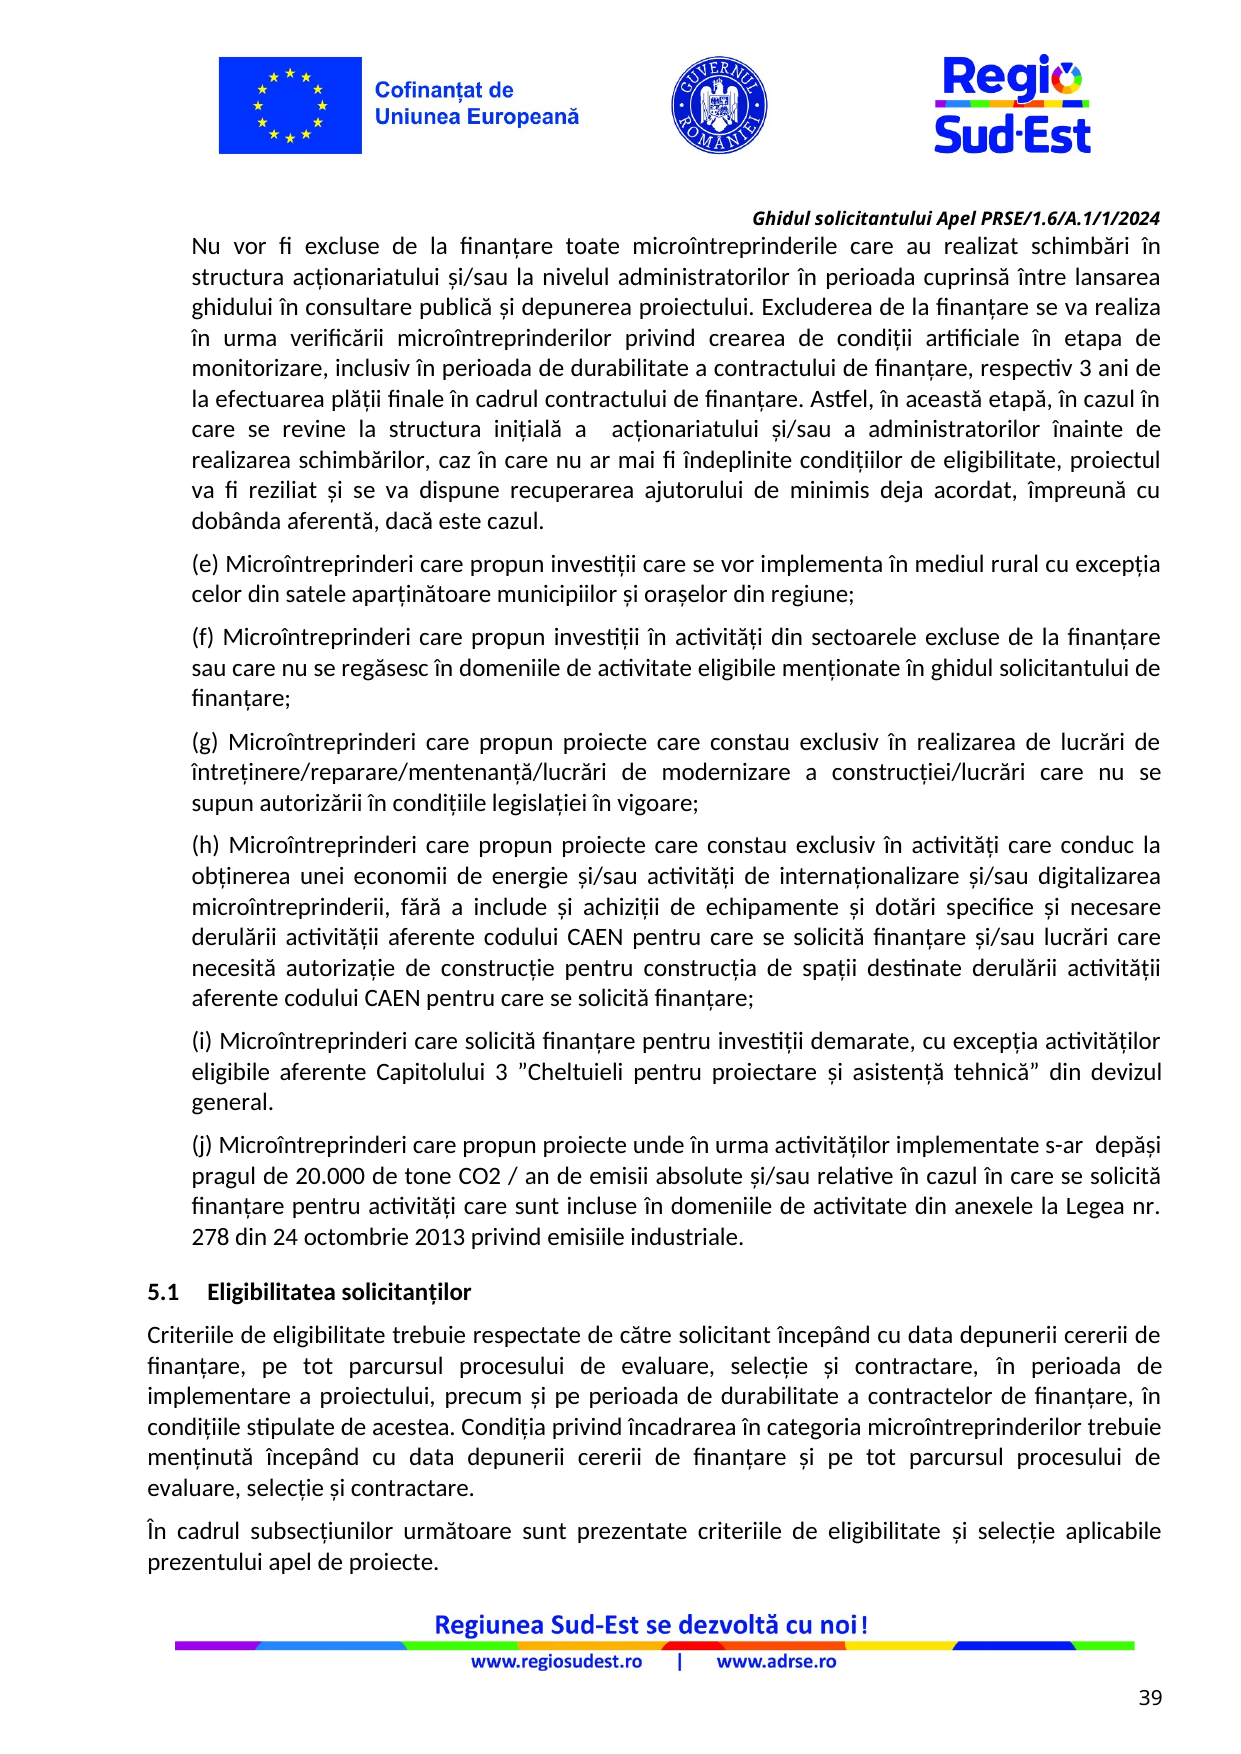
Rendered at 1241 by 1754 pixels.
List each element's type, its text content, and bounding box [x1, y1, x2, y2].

picture [175, 1614, 1135, 1671]
text În cadrul subsecţiunilor următoare sunt prezentate criteriile de eligibilitate şi selecţie aplicabile prezentului apel de proiecte. [147, 1515, 1162, 1576]
subtitle Eligibilitatea solicitanţilor [147, 1276, 1162, 1307]
text (h) Microîntreprinderi care propun proiecte care constau exclusiv în activități care conduc la obținerea unei economii de energie și/sau activități de internaționalizare și/sau digitalizarea microîntreprinderii, fără a include și achiziții de echipamente și dotări specifice și necesare derulării activității aferente codului CAEN pentru care se solicită finanțare și/sau lucrări care necesită autorizație de construcție pentru construcția de spații destinate derulării activității aferente codului CAEN pentru care se solicită finanțare; [191, 830, 1162, 1013]
text Criteriile de eligibilitate trebuie respectate de către solicitant începând cu data depunerii cererii de finanţare, pe tot parcursul procesului de evaluare, selecție și contractare, în perioada de implementare a proiectului, precum și pe perioada de durabilitate a contractelor de finanțare, în condițiile stipulate de acestea. Condiția privind încadrarea în categoria microîntreprinderilor trebuie menținută începând cu data depunerii cererii de finanțare și pe tot parcursul procesului de evaluare, selecție și contractare. [147, 1319, 1162, 1503]
picture [218, 54, 1091, 155]
text (g) Microîntreprinderi care propun proiecte care constau exclusiv în realizarea de lucrări de întreținere/reparare/mentenanță/lucrări de modernizare a construcției/lucrări care nu se supun autorizării în condițiile legislației în vigoare; [191, 726, 1162, 817]
text (j) Microîntreprinderi care propun proiecte unde în urma activităților implementate s-ar depăși pragul de 20.000 de tone CO2 / an de emisii absolute și/sau relative în cazul în care se solicită finanțare pentru activități care sunt incluse în domeniile de activitate din anexele la Legea nr. 278 din 24 octombrie 2013 privind emisiile industriale. [191, 1129, 1162, 1251]
text (e) Microîntreprinderi care propun investiții care se vor implementa în mediul rural cu excepția celor din satele aparținătoare municipiilor și orașelor din regiune; [191, 548, 1162, 609]
text Nu vor fi excluse de la finanțare toate microîntreprinderile care au realizat schimbări în structura acționariatului și/sau la nivelul administratorilor în perioada cuprinsă între lansarea ghidului în consultare publică și depunerea proiectului. Excluderea de la finanțare se va realiza în urma verificării microîntreprinderilor privind crearea de condiții artificiale în etapa de monitorizare, inclusiv în perioada de durabilitate a contractului de finanțare, respectiv 3 ani de la efectuarea plății finale în cadrul contractului de finanțare. Astfel, în această etapă, în cazul în care se revine la structura inițială a acționariatului și/sau a administratorilor înainte de realizarea schimbărilor, caz în care nu ar mai fi îndeplinite condițiilor de eligibilitate, proiectul va fi reziliat și se va dispune recuperarea ajutorului de minimis deja acordat, împreună cu dobânda aferentă, dacă este cazul. [191, 230, 1162, 536]
text (i) Microîntreprinderi care solicită finanțare pentru investiții demarate, cu excepția activităților eligibile aferente Capitolului 3 ”Cheltuieli pentru proiectare şi asistenţă tehnică” din devizul general. [191, 1025, 1162, 1117]
text (f) Microîntreprinderi care propun investiții în activități din sectoarele excluse de la finanțare sau care nu se regăsesc în domeniile de activitate eligibile menționate în ghidul solicitantului de finanțare; [191, 622, 1162, 713]
